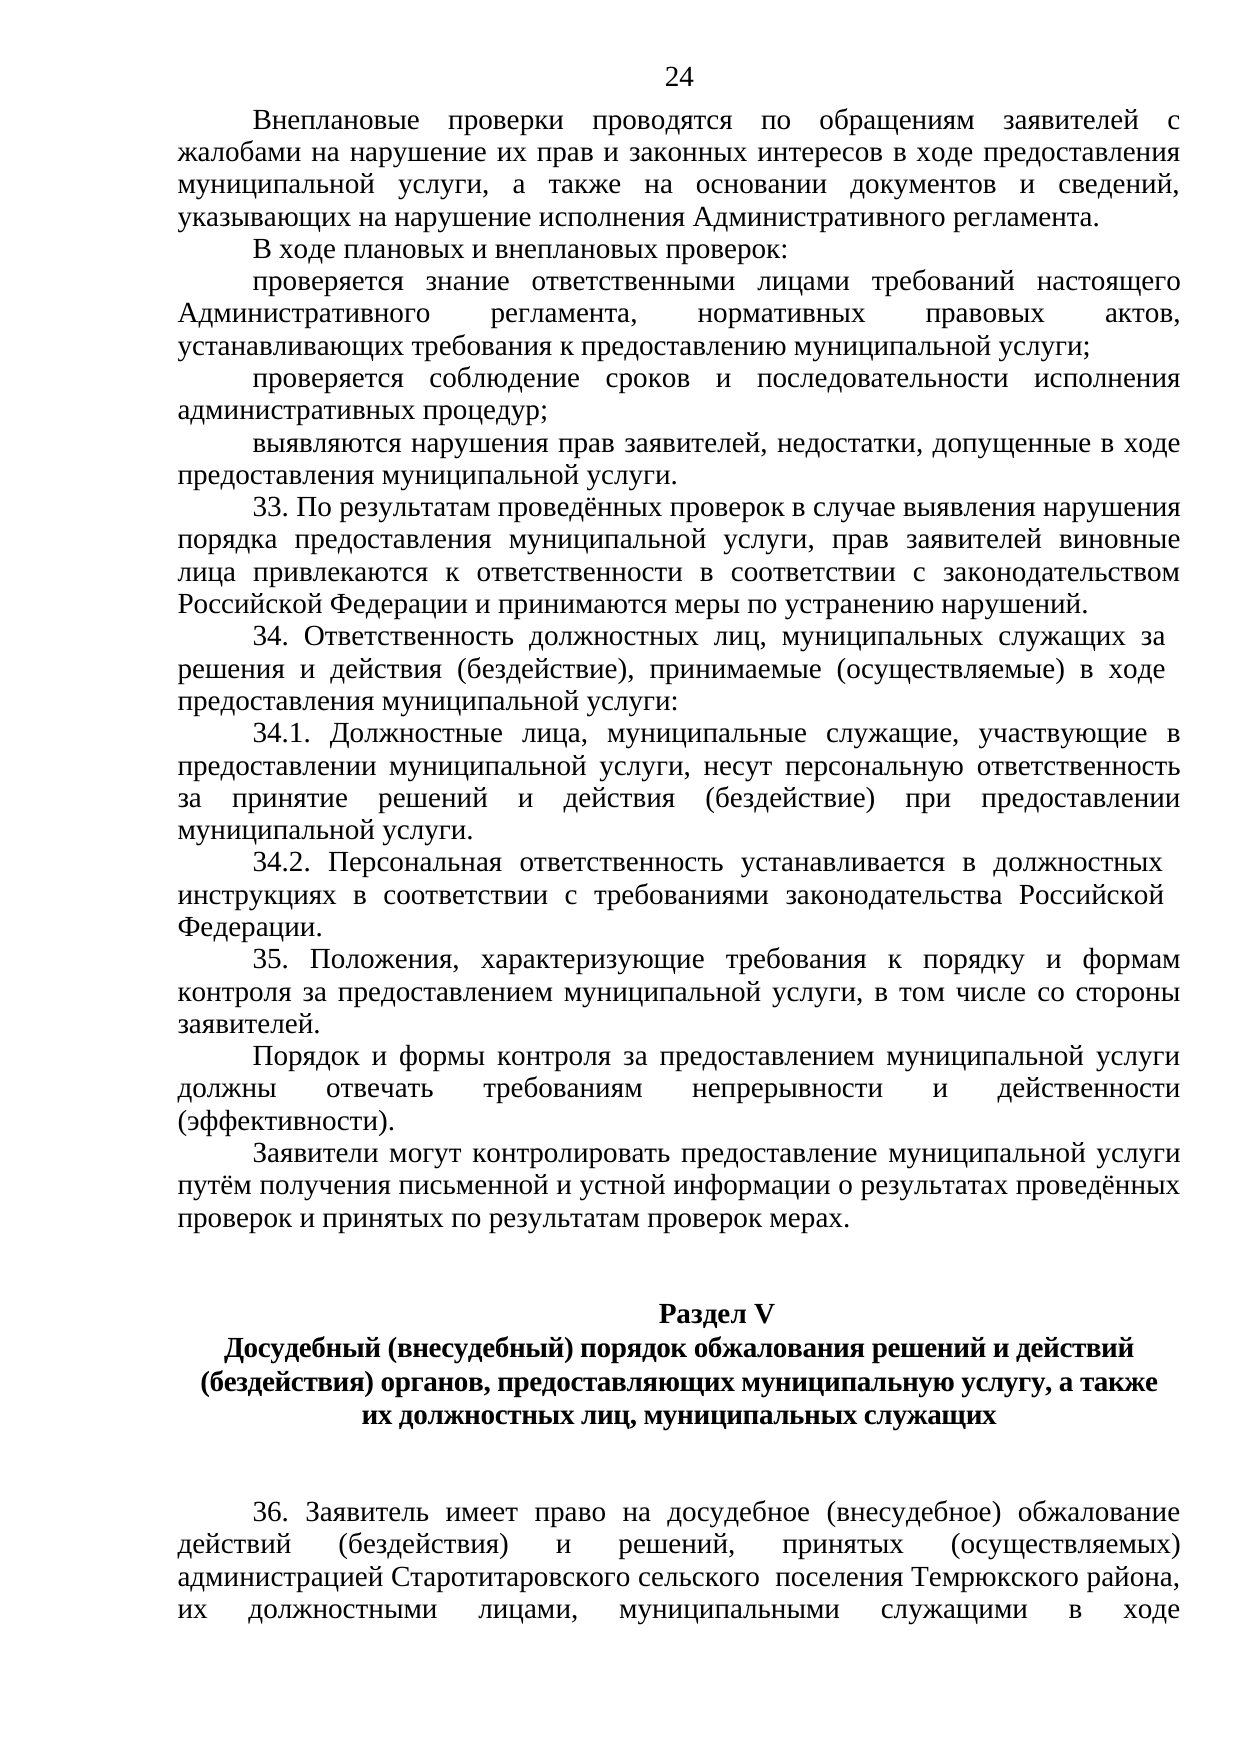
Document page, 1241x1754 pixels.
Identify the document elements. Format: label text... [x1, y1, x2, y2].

text В ходе плановых и внеплановых проверок: [177, 232, 1181, 265]
text 33. По результатам проведённых проверок в случае выявления нарушения порядка предоставления муниципальной услуги, прав заявителей виновные лица привлекаются к ответственности в соответствии с законодательством Российской Федерации и принимаются меры по устранению нарушений. [177, 491, 1181, 620]
text 35. Положения, характеризующие требования к порядку и формам контроля за предоставлением муниципальной услуги, в том числе со стороны заявителей. [177, 943, 1181, 1040]
text 34.1. Должностные лица, муниципальные служащие, участвующие в предоставлении муниципальной услуги, несут персональную ответственность за принятие решений и действия (бездействие) при предоставлении муниципальной услуги. [177, 717, 1181, 846]
text Раздел V [177, 1298, 1181, 1330]
text проверяется знание ответственными лицами требований настоящего Административного регламента, нормативных правовых актов, устанавливающих требования к предоставлению муниципальной услуги; [177, 265, 1181, 362]
text выявляются нарушения прав заявителей, недостатки, допущенные в ходе предоставления муниципальной услуги. [177, 426, 1181, 491]
text Досудебный (внесудебный) порядок обжалования решений и действий [177, 1330, 1181, 1364]
text 34. Ответственность должностных лиц, муниципальных служащих за решения и действия (бездействие), принимаемые (осуществляемые) в ходе предоставления муниципальной услуги: [177, 620, 1181, 717]
text Внеплановые проверки проводятся по обращениям заявителей с жалобами на нарушение их прав и законных интересов в ходе предоставления муниципальной услуги, а также на основании документов и сведений, указывающих на нарушение исполнения Административного регламента. [177, 103, 1181, 232]
text Заявители могут контролировать предоставление муниципальной услуги путём получения письменной и устной информации о результатах проведённых проверок и принятых по результатам проверок мерах. [177, 1137, 1181, 1233]
text Порядок и формы контроля за предоставлением муниципальной услуги должны отвечать требованиям непрерывности и действенности (эффективности). [177, 1040, 1181, 1137]
text их должностных лиц, муниципальных служащих [177, 1397, 1181, 1431]
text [177, 1496, 1181, 1625]
text (бездействия) органов, предоставляющих муниципальную услугу, а также [177, 1364, 1181, 1397]
text проверяется соблюдение сроков и последовательности исполнения административных процедур; [177, 362, 1181, 426]
text 34.2. Персональная ответственность устанавливается в должностных инструкциях в соответствии с требованиями законодательства Российской Федерации. [177, 846, 1181, 943]
